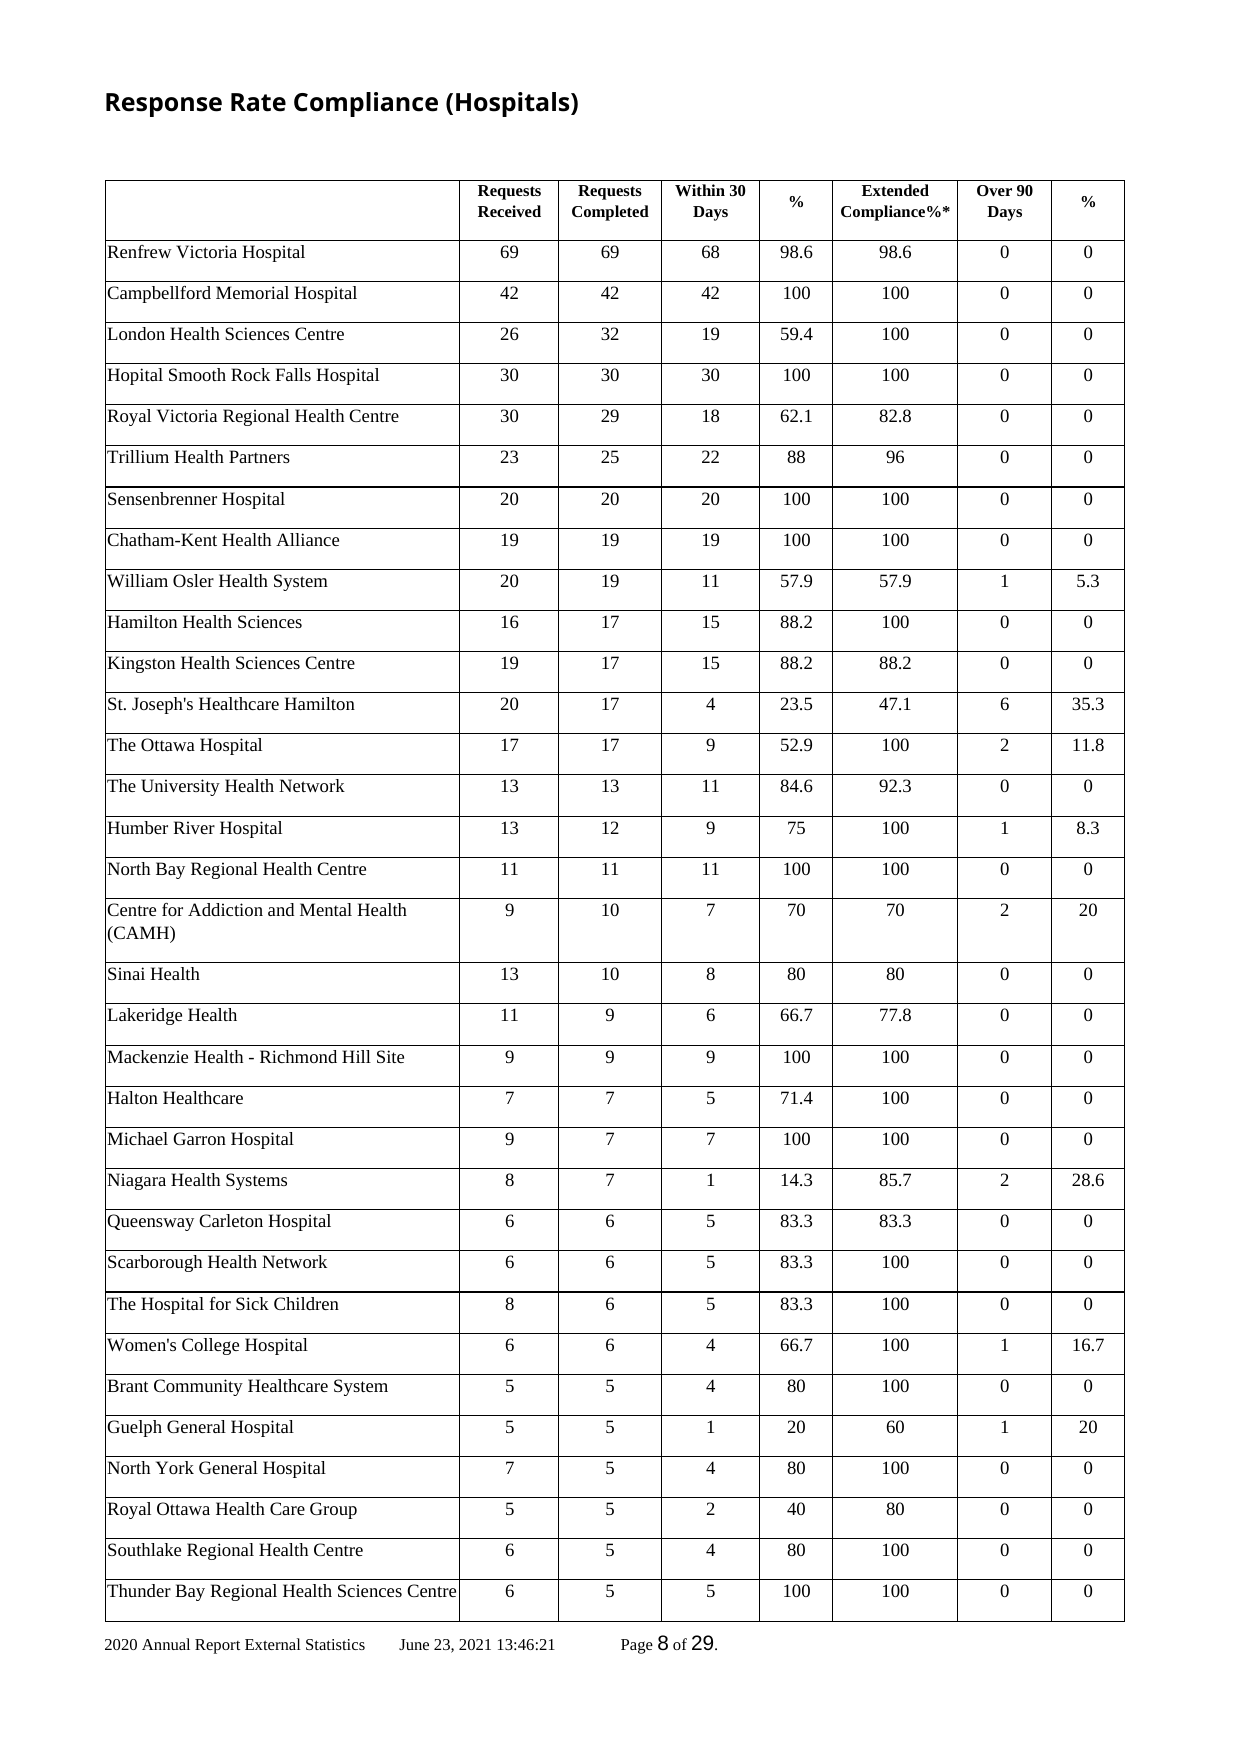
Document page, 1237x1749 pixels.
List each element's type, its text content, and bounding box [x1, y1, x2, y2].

table_cell 100 [833, 1251, 957, 1291]
table_cell 12 [559, 817, 661, 857]
table_cell Southlake Regional Health Centre [106, 1539, 459, 1579]
table_cell 11 [460, 1004, 558, 1044]
table_cell 0 [1052, 1046, 1124, 1086]
table_cell 80 [760, 1457, 832, 1497]
table_cell 5 [460, 1375, 558, 1415]
table_cell Scarborough Health Network [106, 1251, 459, 1291]
table_cell 19 [460, 529, 558, 569]
table_cell 1 [958, 570, 1051, 610]
table_cell Niagara Health Systems [106, 1169, 459, 1209]
table_cell 8 [460, 1169, 558, 1209]
table_cell Renfrew Victoria Hospital [106, 241, 459, 281]
table_cell 80 [760, 1539, 832, 1579]
table_cell 9 [662, 1046, 759, 1086]
table_cell Hopital Smooth Rock Falls Hospital [106, 364, 459, 404]
table_cell 0 [958, 488, 1051, 527]
table_cell 5 [460, 1498, 558, 1538]
table_cell 5 [460, 1416, 558, 1456]
table_cell 2 [958, 1169, 1051, 1209]
table_cell 16 [460, 611, 558, 651]
table_cell 7 [460, 1457, 558, 1497]
table_cell 100 [760, 488, 832, 527]
table_cell 100 [760, 858, 832, 898]
table_cell 4 [662, 1375, 759, 1415]
table_cell 0 [1052, 1251, 1124, 1291]
table_cell Guelph General Hospital [106, 1416, 459, 1456]
table_cell 69 [460, 241, 558, 281]
text Response Rate Compliance (Hospitals) [104, 84, 1132, 118]
table_cell Sensenbrenner Hospital [106, 488, 459, 527]
table_cell 100 [833, 1580, 957, 1621]
table_cell 80 [760, 963, 832, 1003]
table_cell 7 [559, 1128, 661, 1168]
table_cell 16.7 [1052, 1334, 1124, 1374]
table_cell 13 [460, 963, 558, 1003]
table_cell 1 [958, 817, 1051, 857]
table_cell 20 [460, 693, 558, 733]
table_cell 29 [559, 405, 661, 445]
table_cell 19 [559, 570, 661, 610]
table_cell 40 [760, 1498, 832, 1538]
table_cell 17 [559, 652, 661, 692]
table_cell Chatham-Kent Health Alliance [106, 529, 459, 569]
table_cell 59.4 [760, 323, 832, 363]
table_cell 47.1 [833, 693, 957, 733]
table_cell 20 [1052, 1416, 1124, 1456]
table_cell 35.3 [1052, 693, 1124, 733]
table_cell 0 [1052, 1375, 1124, 1415]
table_cell 1 [958, 1416, 1051, 1456]
table_cell 13 [460, 775, 558, 816]
table_cell 7 [662, 899, 759, 962]
table_cell 9 [460, 1046, 558, 1086]
table_cell 5 [559, 1375, 661, 1415]
table_cell 100 [833, 1457, 957, 1497]
table_cell 20 [460, 570, 558, 610]
table_cell 26 [460, 323, 558, 363]
table_cell The Ottawa Hospital [106, 734, 459, 774]
table_cell The University Health Network [106, 775, 459, 816]
table_cell 0 [958, 1251, 1051, 1291]
table_cell 13 [559, 775, 661, 816]
table_cell North Bay Regional Health Centre [106, 858, 459, 898]
table_header Extended Compliance%* [833, 181, 957, 239]
table_cell 100 [833, 282, 957, 322]
table_cell 57.9 [833, 570, 957, 610]
table_cell St. Joseph's Healthcare Hamilton [106, 693, 459, 733]
table_cell 0 [958, 1087, 1051, 1127]
table_cell 11.8 [1052, 734, 1124, 774]
table_cell 0 [958, 1293, 1051, 1332]
table_cell 30 [460, 364, 558, 404]
table_cell 62.1 [760, 405, 832, 445]
table_cell 0 [958, 1375, 1051, 1415]
table_cell 9 [559, 1004, 661, 1044]
table_cell 5 [559, 1457, 661, 1497]
table_cell Hamilton Health Sciences [106, 611, 459, 651]
table_cell 83.3 [760, 1210, 832, 1250]
table_cell 96 [833, 446, 957, 486]
table_cell 13 [460, 817, 558, 857]
table_cell 0 [1052, 1580, 1124, 1621]
table_cell 75 [760, 817, 832, 857]
table_cell 0 [958, 1539, 1051, 1579]
table_cell 6 [460, 1210, 558, 1250]
table_cell 100 [833, 1046, 957, 1086]
table_cell William Osler Health System [106, 570, 459, 610]
table_cell 17 [460, 734, 558, 774]
table_cell 83.3 [760, 1251, 832, 1291]
table_cell 100 [760, 1580, 832, 1621]
table_cell 0 [958, 529, 1051, 569]
table_cell 7 [559, 1087, 661, 1127]
table_cell 20 [1052, 899, 1124, 962]
table_cell 11 [460, 858, 558, 898]
table_cell 10 [559, 963, 661, 1003]
table_cell 68 [662, 241, 759, 281]
table_cell 11 [662, 775, 759, 816]
table_cell Thunder Bay Regional Health Sciences Centre [106, 1580, 459, 1621]
table_cell 100 [833, 734, 957, 774]
table_cell 28.6 [1052, 1169, 1124, 1209]
table_cell 66.7 [760, 1004, 832, 1044]
table_cell Royal Ottawa Health Care Group [106, 1498, 459, 1538]
table_cell 8 [662, 963, 759, 1003]
table_cell 100 [833, 1128, 957, 1168]
table_cell 4 [662, 1457, 759, 1497]
table_cell 0 [1052, 1087, 1124, 1127]
table_cell 0 [958, 775, 1051, 816]
table_cell 22 [662, 446, 759, 486]
table_cell 100 [833, 611, 957, 651]
table_cell 9 [460, 1128, 558, 1168]
table_cell 0 [1052, 241, 1124, 281]
table_cell 83.3 [760, 1293, 832, 1332]
table_cell Trillium Health Partners [106, 446, 459, 486]
table_cell 98.6 [760, 241, 832, 281]
table_cell 0 [1052, 405, 1124, 445]
table_cell 7 [460, 1087, 558, 1127]
table_cell 30 [460, 405, 558, 445]
table_cell 17 [559, 611, 661, 651]
table_cell 5.3 [1052, 570, 1124, 610]
table_cell Halton Healthcare [106, 1087, 459, 1127]
table_cell 6 [559, 1210, 661, 1250]
table_header Requests Completed [559, 181, 661, 239]
table_cell 0 [1052, 529, 1124, 569]
table_cell 10 [559, 899, 661, 962]
table_cell Humber River Hospital [106, 817, 459, 857]
table_cell 5 [662, 1251, 759, 1291]
table_cell 100 [760, 1128, 832, 1168]
table_cell Mackenzie Health - Richmond Hill Site [106, 1046, 459, 1086]
table_cell 15 [662, 611, 759, 651]
table_cell 30 [662, 364, 759, 404]
table_cell 17 [559, 734, 661, 774]
table_cell 6 [460, 1580, 558, 1621]
table_cell 1 [662, 1416, 759, 1456]
table_cell 71.4 [760, 1087, 832, 1127]
table_cell 0 [1052, 1293, 1124, 1332]
table_cell 100 [833, 817, 957, 857]
table_cell 5 [559, 1498, 661, 1538]
table_cell 42 [559, 282, 661, 322]
table_cell 0 [958, 446, 1051, 486]
table_cell 5 [662, 1210, 759, 1250]
table_cell 77.8 [833, 1004, 957, 1044]
table_cell 11 [662, 858, 759, 898]
table_header Within 30 Days [662, 181, 759, 239]
table_cell 15 [662, 652, 759, 692]
table_cell 70 [833, 899, 957, 962]
table_cell 0 [1052, 1128, 1124, 1168]
table_cell The Hospital for Sick Children [106, 1293, 459, 1332]
table_cell Lakeridge Health [106, 1004, 459, 1044]
table_cell 17 [559, 693, 661, 733]
table_cell 19 [559, 529, 661, 569]
table_cell 19 [460, 652, 558, 692]
table_cell 0 [1052, 652, 1124, 692]
table_cell 9 [559, 1046, 661, 1086]
table_cell 6 [460, 1251, 558, 1291]
table_cell 4 [662, 693, 759, 733]
table_cell 5 [662, 1580, 759, 1621]
table_cell 4 [662, 1539, 759, 1579]
table_cell 0 [1052, 1004, 1124, 1044]
table_cell 5 [559, 1580, 661, 1621]
table_cell 18 [662, 405, 759, 445]
table_cell 5 [662, 1293, 759, 1332]
table_cell 80 [833, 1498, 957, 1538]
table_cell 0 [1052, 1457, 1124, 1497]
table_cell 0 [958, 1498, 1051, 1538]
table_cell 1 [662, 1169, 759, 1209]
table_cell 100 [833, 529, 957, 569]
table_cell 100 [833, 364, 957, 404]
table_cell 0 [1052, 1210, 1124, 1250]
table_cell 100 [833, 1375, 957, 1415]
table_cell 19 [662, 323, 759, 363]
table_cell Queensway Carleton Hospital [106, 1210, 459, 1250]
table_cell 6 [460, 1334, 558, 1374]
table_cell 2 [662, 1498, 759, 1538]
table_cell 6 [662, 1004, 759, 1044]
table_cell 0 [1052, 282, 1124, 322]
table_cell 0 [958, 858, 1051, 898]
table_cell 19 [662, 529, 759, 569]
table_cell 23.5 [760, 693, 832, 733]
table_cell 0 [958, 963, 1051, 1003]
table_cell 25 [559, 446, 661, 486]
table_cell 20 [460, 488, 558, 527]
table_cell 88.2 [760, 611, 832, 651]
table_cell 0 [958, 1128, 1051, 1168]
table_cell 52.9 [760, 734, 832, 774]
table_cell 82.8 [833, 405, 957, 445]
table_cell 0 [958, 1004, 1051, 1044]
table_cell 0 [958, 611, 1051, 651]
table_cell 0 [1052, 858, 1124, 898]
table_cell 6 [958, 693, 1051, 733]
table_cell 0 [958, 1457, 1051, 1497]
table_cell 0 [958, 1210, 1051, 1250]
table_cell 85.7 [833, 1169, 957, 1209]
table_header % [760, 181, 832, 239]
table_cell 23 [460, 446, 558, 486]
table_cell 0 [1052, 1498, 1124, 1538]
table_cell 70 [760, 899, 832, 962]
table_cell 0 [1052, 611, 1124, 651]
table_cell 2 [958, 899, 1051, 962]
table_cell 100 [833, 1087, 957, 1127]
table_cell 100 [760, 1046, 832, 1086]
table_cell 5 [662, 1087, 759, 1127]
table_header Requests Received [460, 181, 558, 239]
table_cell 6 [460, 1539, 558, 1579]
table_cell Royal Victoria Regional Health Centre [106, 405, 459, 445]
table_cell 11 [662, 570, 759, 610]
table_cell North York General Hospital [106, 1457, 459, 1497]
table_cell 84.6 [760, 775, 832, 816]
table_cell 9 [662, 734, 759, 774]
table_cell 0 [958, 1580, 1051, 1621]
table_cell 7 [559, 1169, 661, 1209]
table_cell 0 [1052, 488, 1124, 527]
table_cell 100 [833, 488, 957, 527]
table_cell 8 [460, 1293, 558, 1332]
table_cell 88.2 [760, 652, 832, 692]
table_cell 100 [760, 282, 832, 322]
table_cell 57.9 [760, 570, 832, 610]
table_cell 14.3 [760, 1169, 832, 1209]
table_cell 100 [833, 323, 957, 363]
table_cell 0 [1052, 1539, 1124, 1579]
table_cell 0 [958, 282, 1051, 322]
table_cell Campbellford Memorial Hospital [106, 282, 459, 322]
table_cell 20 [559, 488, 661, 527]
table_cell 0 [958, 405, 1051, 445]
table_header [106, 181, 459, 239]
table_cell 6 [559, 1293, 661, 1332]
table_cell 11 [559, 858, 661, 898]
table_cell 83.3 [833, 1210, 957, 1250]
table_cell 100 [760, 364, 832, 404]
table_cell 32 [559, 323, 661, 363]
table_cell 0 [1052, 446, 1124, 486]
table_cell 42 [662, 282, 759, 322]
table_cell 6 [559, 1251, 661, 1291]
table_cell 100 [833, 1334, 957, 1374]
table_cell 20 [760, 1416, 832, 1456]
table_cell 9 [460, 899, 558, 962]
table_cell 1 [958, 1334, 1051, 1374]
table_cell 0 [958, 241, 1051, 281]
table_cell Sinai Health [106, 963, 459, 1003]
table_cell 4 [662, 1334, 759, 1374]
table_cell 0 [958, 652, 1051, 692]
table_cell 2 [958, 734, 1051, 774]
table_cell 5 [559, 1539, 661, 1579]
table_cell 0 [958, 323, 1051, 363]
table_cell 60 [833, 1416, 957, 1456]
table_cell Michael Garron Hospital [106, 1128, 459, 1168]
table_cell 5 [559, 1416, 661, 1456]
table_cell 42 [460, 282, 558, 322]
table_cell 80 [833, 963, 957, 1003]
table_cell 0 [1052, 323, 1124, 363]
table_cell 0 [1052, 364, 1124, 404]
table_cell Brant Community Healthcare System [106, 1375, 459, 1415]
table_cell 6 [559, 1334, 661, 1374]
table_cell 69 [559, 241, 661, 281]
table_cell 20 [662, 488, 759, 527]
table_cell 98.6 [833, 241, 957, 281]
table_cell London Health Sciences Centre [106, 323, 459, 363]
table_cell Women's College Hospital [106, 1334, 459, 1374]
table_cell 100 [833, 858, 957, 898]
table_cell 8.3 [1052, 817, 1124, 857]
table_header % [1052, 181, 1124, 239]
table_cell 100 [760, 529, 832, 569]
table_cell Centre for Addiction and Mental Health (CAMH) [106, 899, 459, 962]
table_cell Kingston Health Sciences Centre [106, 652, 459, 692]
table_cell 88.2 [833, 652, 957, 692]
table_cell 0 [958, 364, 1051, 404]
table_cell 80 [760, 1375, 832, 1415]
table_cell 92.3 [833, 775, 957, 816]
table_cell 88 [760, 446, 832, 486]
table_cell 0 [1052, 775, 1124, 816]
table_cell 0 [958, 1046, 1051, 1086]
table_cell 0 [1052, 963, 1124, 1003]
table_cell 66.7 [760, 1334, 832, 1374]
table_cell 9 [662, 817, 759, 857]
table_cell 100 [833, 1293, 957, 1332]
table_cell 100 [833, 1539, 957, 1579]
table_cell 30 [559, 364, 661, 404]
table_cell 7 [662, 1128, 759, 1168]
table_header Over 90 Days [958, 181, 1051, 239]
